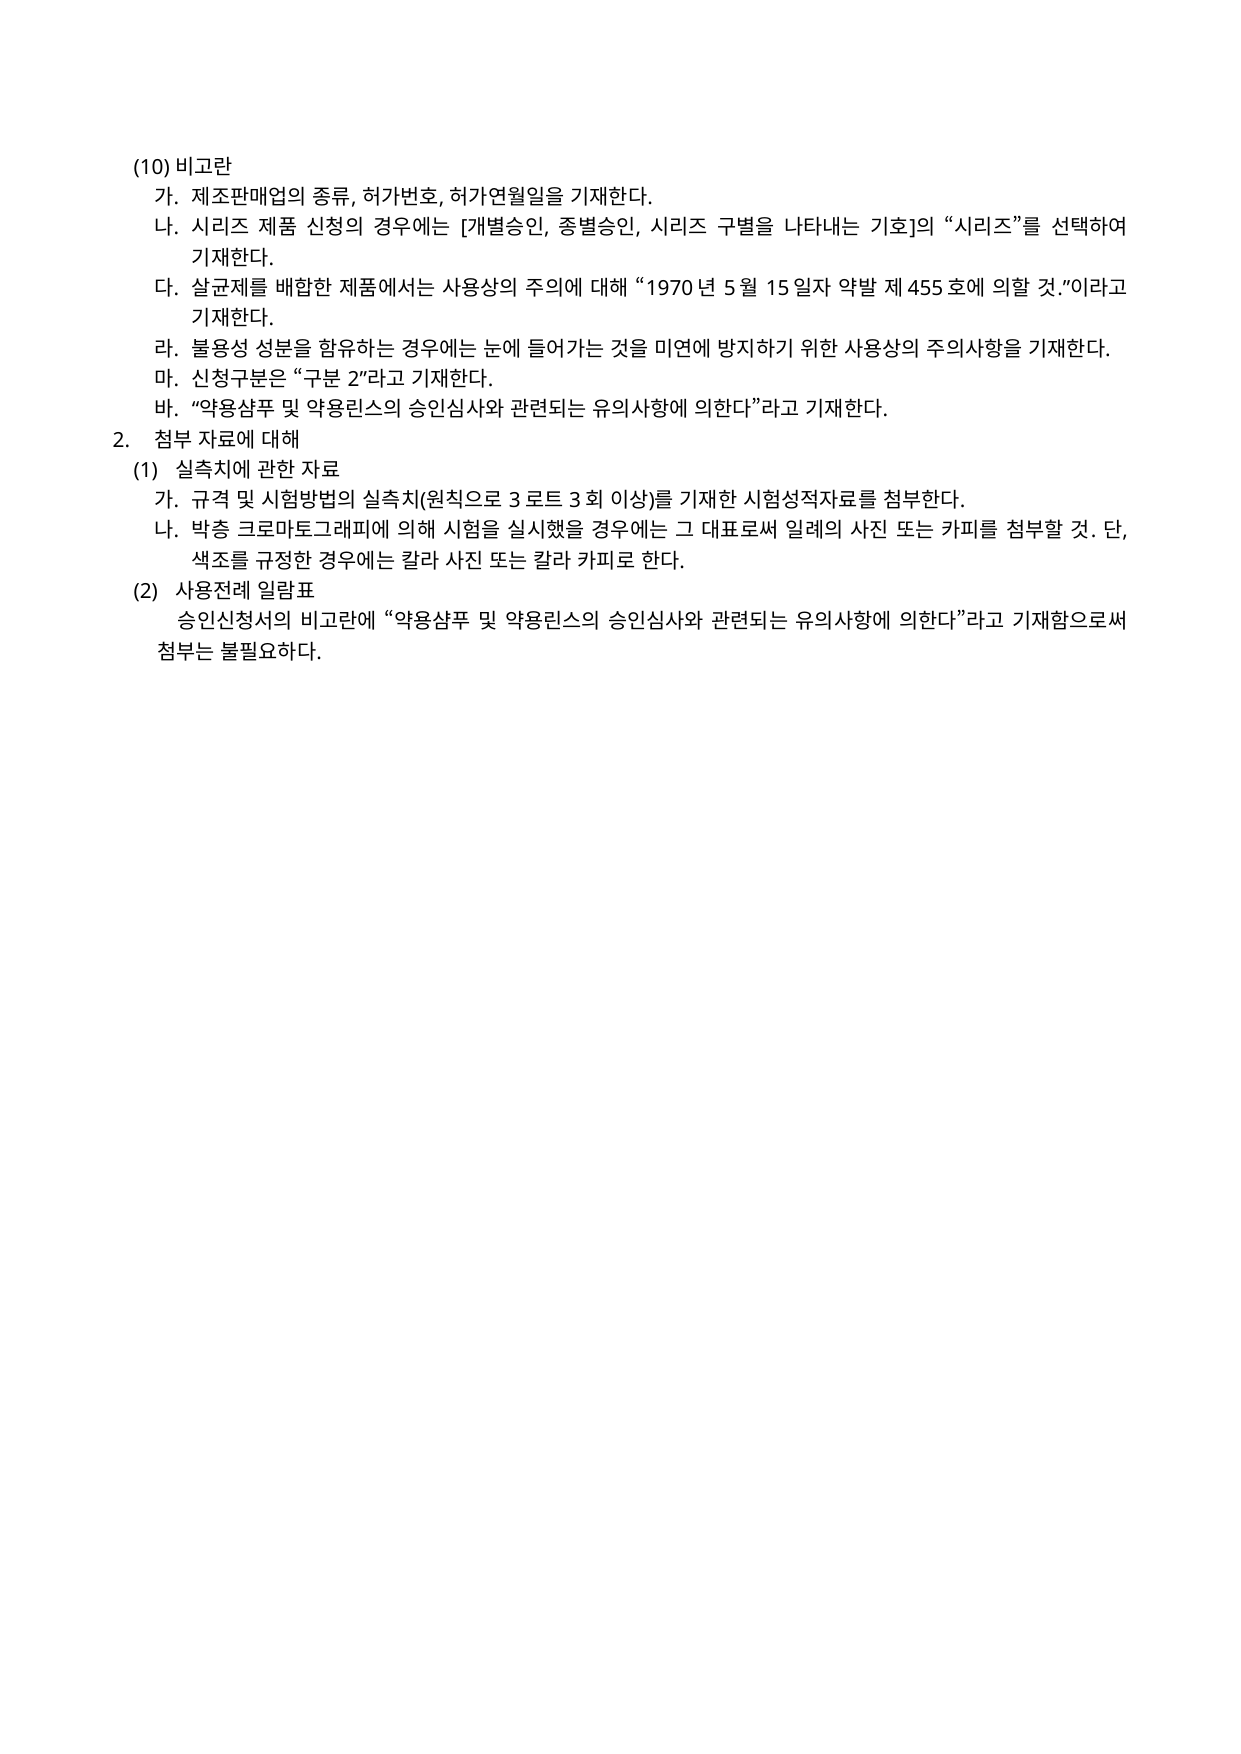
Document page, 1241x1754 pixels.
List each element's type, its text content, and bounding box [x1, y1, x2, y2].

list 제조판매업의 종류, 허가번호, 허가연월일을 기재한다. [154, 180, 1128, 211]
list 불용성 성분을 함유하는 경우에는 눈에 들어가는 것을 미연에 방지하기 위한 사용상의 주의사항을 기재한다. [154, 332, 1128, 362]
text 승인신청서의 비고란에 “약용샴푸 및 약용린스의 승인심사와 관련되는 유의사항에 의한다”라고 기재함으로써 첨부는 불필요하다. [157, 605, 1128, 665]
list 규격 및 시험방법의 실측치(원칙으로 3로트 3회 이상)를 기재한 시험성적자료를 첨부한다. [154, 483, 1128, 514]
list 살균제를 배합한 제품에서는 사용상의 주의에 대해 “1970년 5월 15일자 약발 제455호에 의할 것.”이라고 기재한다. [154, 271, 1128, 332]
list 박층 크로마토그래피에 의해 시험을 실시했을 경우에는 그 대표로써 일례의 사진 또는 카피를 첨부할 것. 단, 색조를 규정한 경우에는 칼라 사진 또는 칼라 카피로 한다. [154, 514, 1128, 574]
list 사용전례 일람표 [133, 574, 1128, 605]
list “약용샴푸 및 약용린스의 승인심사와 관련되는 유의사항에 의한다”라고 기재한다. [154, 392, 1128, 423]
list 실측치에 관한 자료 [133, 453, 1128, 483]
list 첨부 자료에 대해 [112, 423, 1128, 453]
list 신청구분은 “구분 2”라고 기재한다. [154, 362, 1128, 392]
list 비고란 [133, 150, 1128, 180]
list 시리즈 제품 신청의 경우에는 [개별승인, 종별승인, 시리즈 구별을 나타내는 기호]의 “시리즈”를 선택하여 기재한다. [154, 211, 1128, 271]
